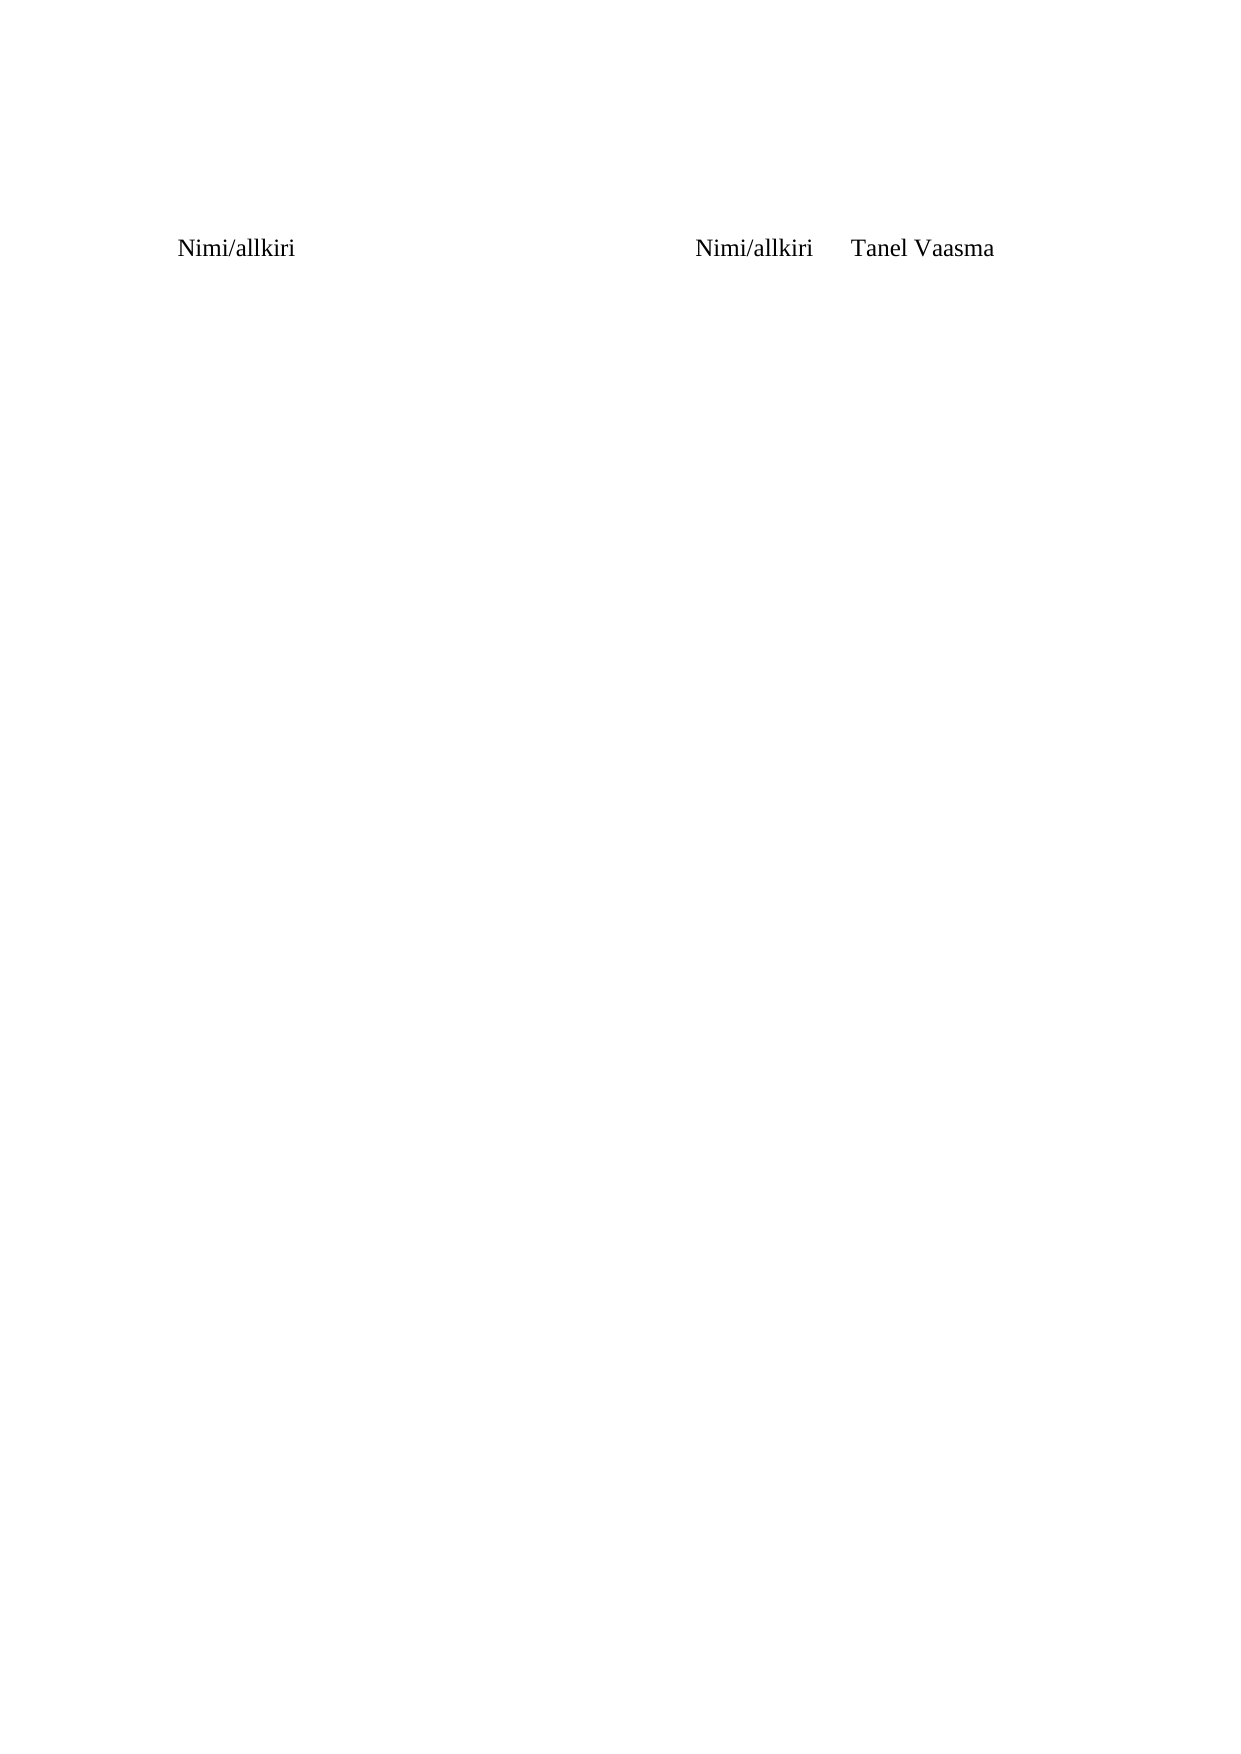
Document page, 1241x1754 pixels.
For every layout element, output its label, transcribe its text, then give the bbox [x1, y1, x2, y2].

subtitle Nimi/allkiri Nimi/allkiri Tanel Vaasma [177, 233, 1063, 262]
